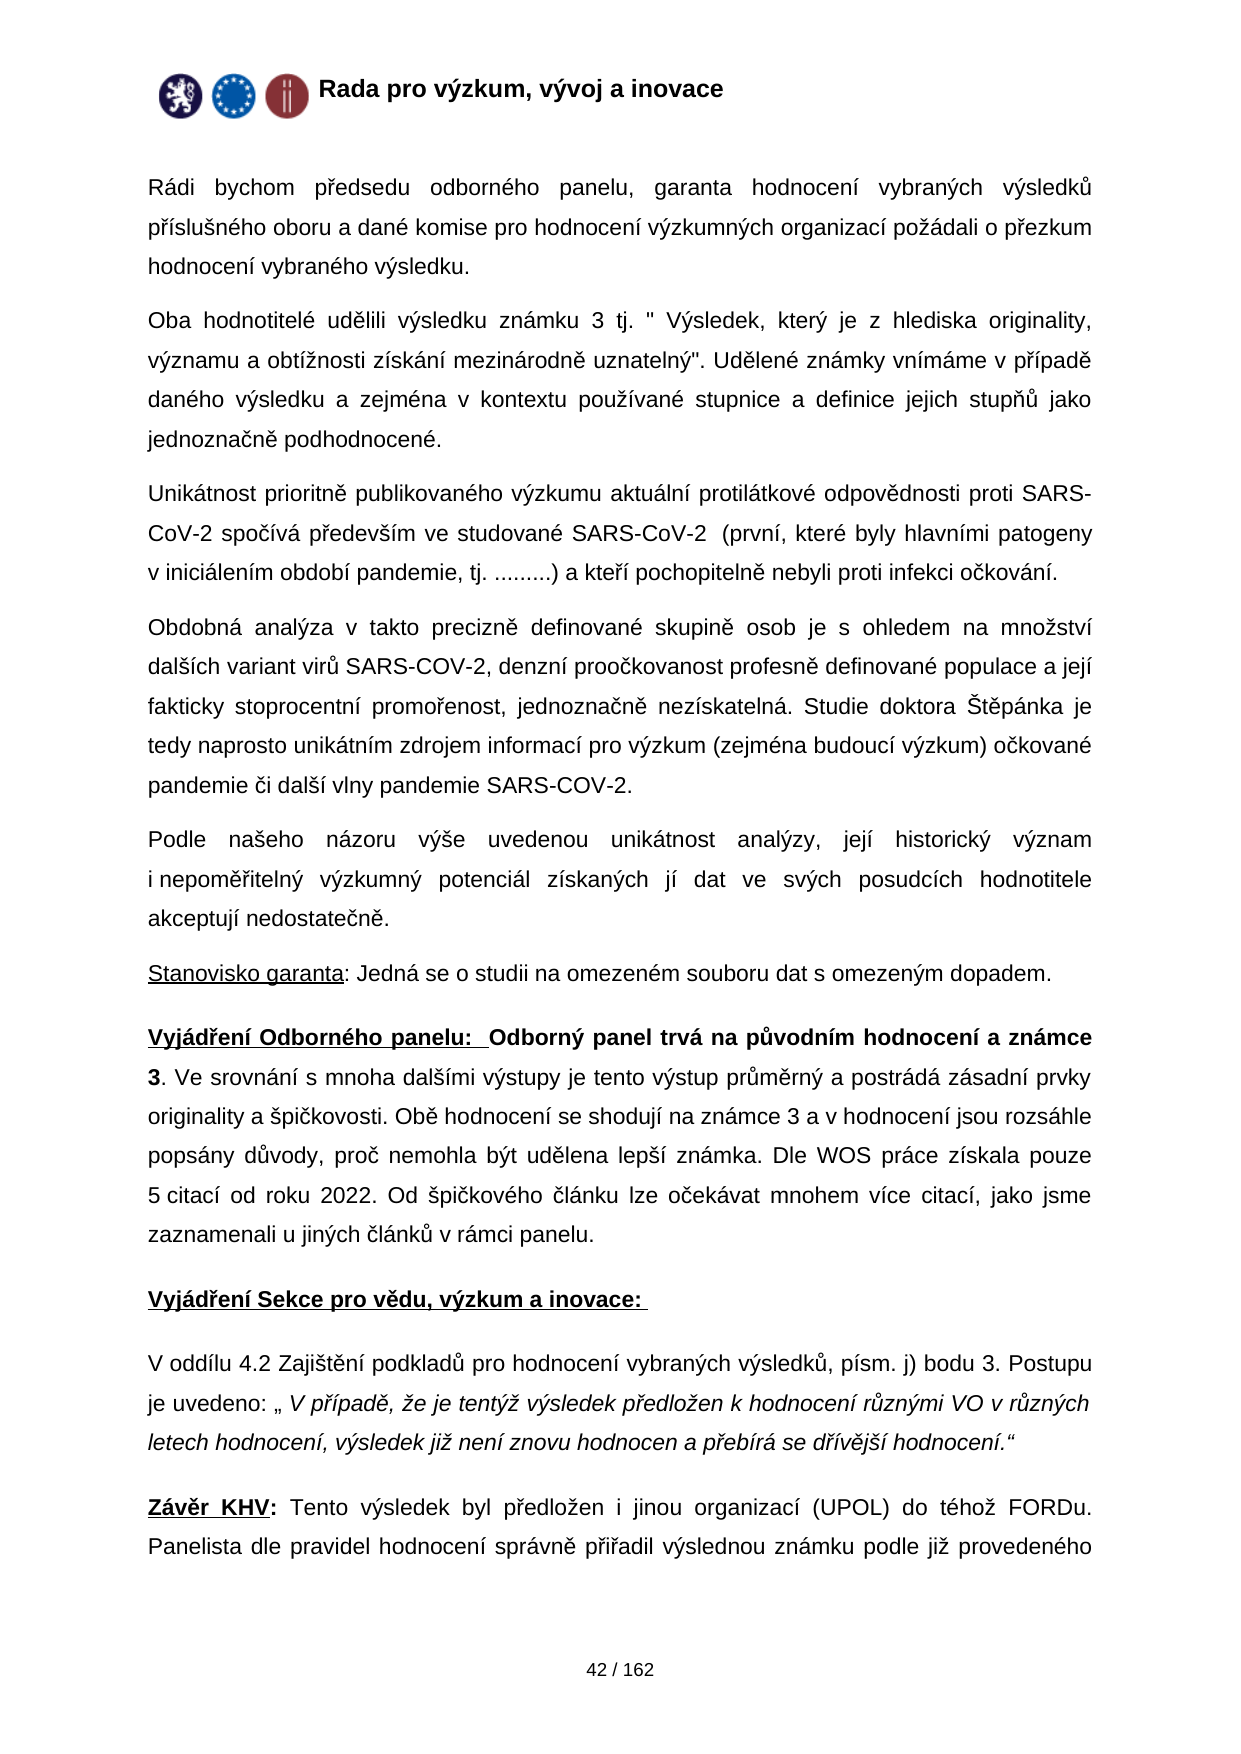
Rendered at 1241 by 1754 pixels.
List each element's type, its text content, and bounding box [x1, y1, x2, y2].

text Vyjádření Odborného panelu: Odborný panel trvá na původním hodnocení a známce 3. Ve srovnání s mnoha dalšími výstupy je tento výstup průměrný a postrádá zásadní prvky originality a špičkovosti. Obě hodnocení se shodují na známce 3 a v hodnocení jsou rozsáhle popsány důvody, proč nemohla být udělena lepší známka. Dle WOS práce získala pouze 5 citací od roku 2022. Od špičkového článku lze očekávat mnohem více citací, jako jsme zaznamenali u jiných článků v rámci panelu. [148, 1024, 1093, 1248]
text Obdobná analýza v takto precizně definované skupině osob je s ohledem na množství dalších variant virů SARS-COV-2, denzní proočkovanost profesně definované populace a její fakticky stoprocentní promořenost, jednoznačně nezískatelná. Studie doktora Štěpánka je tedy naprosto unikátním zdrojem informací pro výzkum (zejména budoucí výzkum) očkované pandemie či další vlny pandemie SARS-COV-2. [148, 614, 1093, 798]
text Unikátnost prioritně publikovaného výzkumu aktuální protilátkové odpovědnosti proti SARS-CoV-2 spočívá především ve studované SARS-CoV-2 (první, které byly hlavními patogeny v iniciálením období pandemie, tj. .........) a kteří pochopitelně nebyli proti infekci očkování. [148, 480, 1093, 586]
text V oddílu 4.2 Zajištění podkladů pro hodnocení vybraných výsledků, písm. j) bodu 3. Postupu je uvedeno: „ V případě, že je tentýž výsledek předložen k hodnocení různými VO v různých letech hodnocení, výsledek již není znovu hodnocen a přebírá se dřívější hodnocení.“ [148, 1350, 1093, 1456]
text Stanovisko garanta: Jedná se o studii na omezeném souboru dat s omezeným dopadem. [148, 959, 1093, 986]
text Oba hodnotitelé udělili výsledku známku 3 tj. " Výsledek, který je z hlediska originality, významu a obtížnosti získání mezinárodně uznatelný". Udělené známky vnímáme v případě daného výsledku a zejména v kontextu používané stupnice a definice jejich stupňů jako jednoznačně podhodnocené. [148, 307, 1093, 452]
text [148, 1494, 1093, 1560]
text Rádi bychom předsedu odborného panelu, garanta hodnocení vybraných výsledků příslušného oboru a dané komise pro hodnocení výzkumných organizací požádali o přezkum hodnocení vybraného výsledku. [148, 174, 1093, 279]
picture [158, 73, 309, 120]
text Vyjádření Sekce pro vědu, výzkum a inovace: [148, 1286, 1093, 1312]
text Podle našeho názoru výše uvedenou unikátnost analýzy, její historický význam i nepoměřitelný výzkumný potenciál získaných jí dat ve svých posudcích hodnotitele akceptují nedostatečně. [148, 826, 1093, 931]
